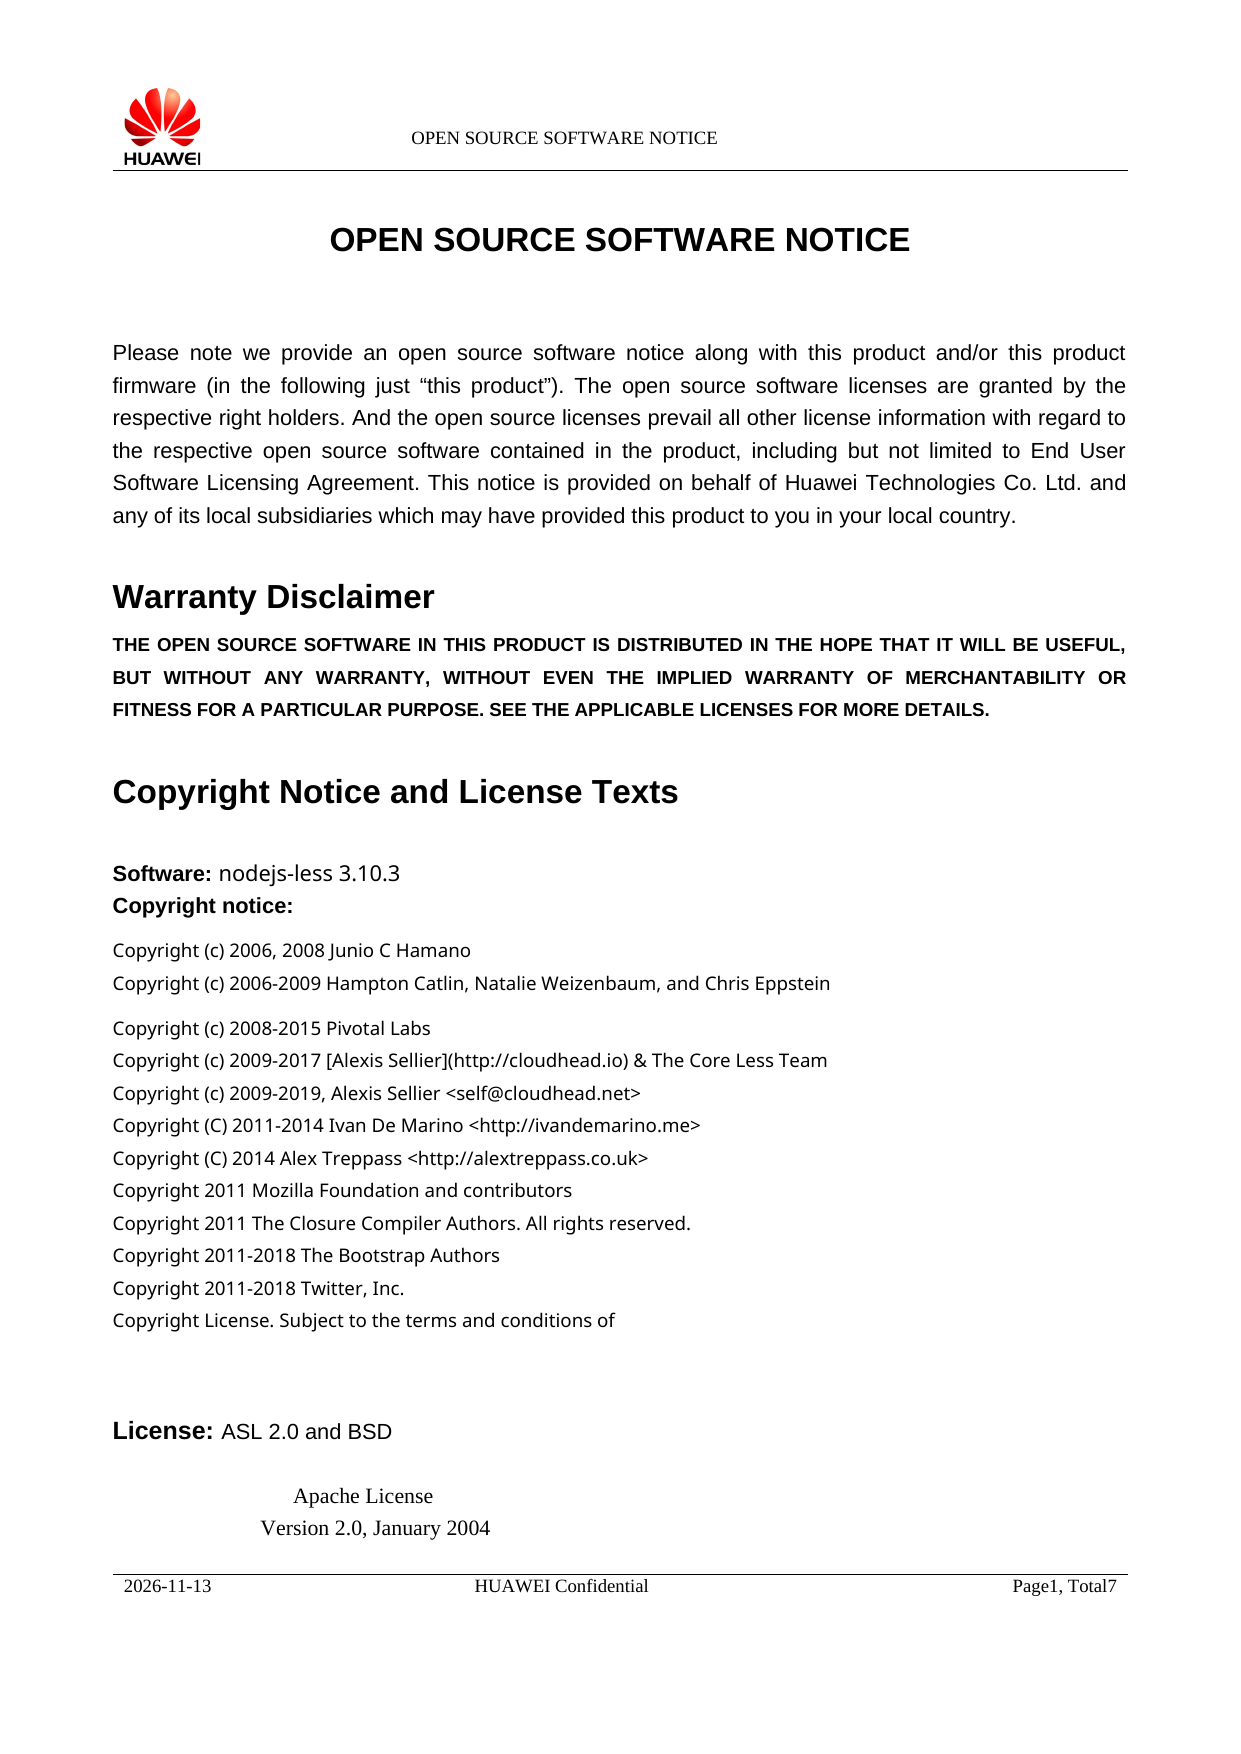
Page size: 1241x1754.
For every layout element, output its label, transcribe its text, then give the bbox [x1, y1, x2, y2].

text Copyright 2011-2018 Twitter, Inc. [112, 1272, 1128, 1304]
text Copyright notice: [112, 889, 1128, 921]
text Please note we provide an open source software notice along with this product and/or this product firmware (in the following just “this product”). The open source software licenses are granted by the respective right holders. And the open source licenses prevail all other license information with regard to the respective open source software contained in the product, including but not limited to End User Software Licensing Agreement. This notice is provided on behalf of Huawei Technologies Co. Ltd. and any of its local subsidiaries which may have provided this product to you in your local country. [112, 336, 1128, 531]
text Copyright (c) 2008-2015 Pivotal Labs [112, 1012, 1128, 1044]
text Warranty Disclaimer [112, 564, 1128, 629]
text License: ASL 2.0 and BSD [112, 1414, 1128, 1447]
text Copyright (c) 2009-2017 [Alexis Sellier](http://cloudhead.io) & The Core Less Team [112, 1044, 1128, 1077]
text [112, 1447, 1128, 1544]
text Copyright (c) 2006-2009 Hampton Catlin, Natalie Weizenbaum, and Chris Eppstein [112, 966, 1128, 999]
text Copyright (c) 2006, 2008 Junio C Hamano [112, 934, 1128, 966]
text The open source software in this product is distributed in the hope that it will be useful, but WITHOUT ANY WARRANTY, without even the implied warranty of MERCHANTABILITY or FITNESS FOR A PARTICULAR PURPOSE. See the applicable licenses for more details. [112, 629, 1128, 726]
picture [124, 88, 201, 165]
text Copyright (C) 2014 Alex Treppass <http://alextreppass.co.uk> [112, 1142, 1128, 1174]
text OPEN SOURCE SOFTWARE NOTICE [112, 206, 1128, 271]
text Copyright 2011 The Closure Compiler Authors. All rights reserved. [112, 1207, 1128, 1239]
text Copyright License. Subject to the terms and conditions of [112, 1304, 1128, 1337]
text Copyright (c) 2009-2019, Alexis Sellier <self@cloudhead.net> [112, 1077, 1128, 1109]
text Copyright 2011 Mozilla Foundation and contributors [112, 1174, 1128, 1207]
text Copyright Notice and License Texts [112, 759, 1128, 824]
text Copyright (C) 2011-2014 Ivan De Marino <http://ivandemarino.me> [112, 1109, 1128, 1142]
title Software: nodejs-less 3.10.3 [112, 856, 1128, 889]
text Copyright 2011-2018 The Bootstrap Authors [112, 1239, 1128, 1272]
